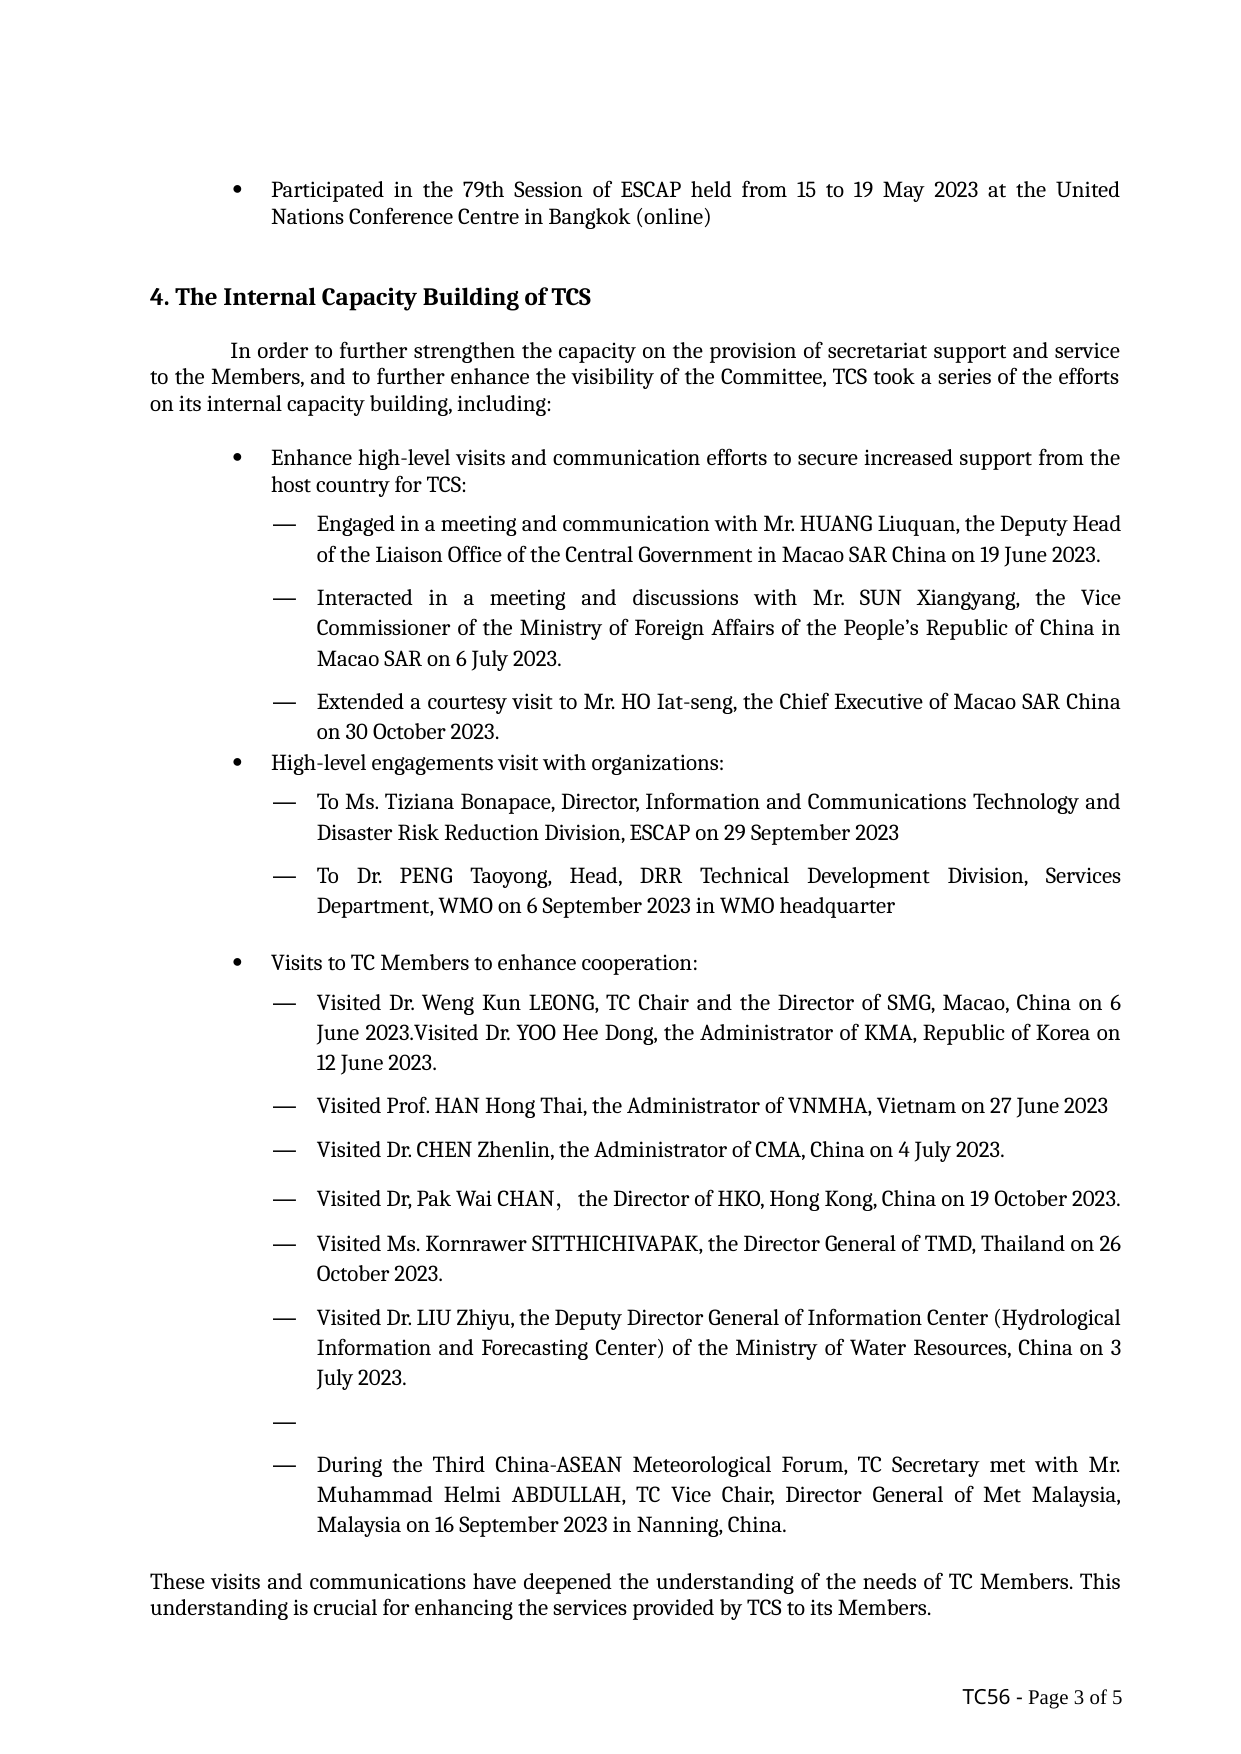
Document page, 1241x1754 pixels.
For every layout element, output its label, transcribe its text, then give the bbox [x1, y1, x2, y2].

list Engaged in a meeting and communication with Mr. HUANG Liuquan, the Deputy Head of the Liaison Office of the Central Government in Macao SAR China on 19 June 2023. [273, 510, 1122, 568]
list During the Third China-ASEAN Meteorological Forum, TC Secretary met with Mr. Muhammad Helmi ABDULLAH, TC Vice Chair, Director General of Met Malaysia, Malaysia on 16 September 2023 in Nanning, China. [273, 1451, 1122, 1538]
list Visited Dr. Weng Kun LEONG, TC Chair and the Director of SMG, Macao, China on 6 June 2023.Visited Dr. YOO Hee Dong, the Administrator of KMA, Republic of Korea on 12 June 2023. [273, 988, 1122, 1076]
list Extended a courtesy visit to Mr. HO Iat-seng, the Chief Executive of Macao SAR China on 30 October 2023. [273, 688, 1122, 746]
list Enhance high-level visits and communication efforts to secure increased support from the host country for TCS: [233, 445, 1122, 498]
list Participated in the 79th Session of ESCAP held from 15 to 19 May 2023 at the United Nations Conference Centre in Bangkok (online) [233, 177, 1122, 230]
list To Ms. Tiziana Bonapace, Director, Information and Communications Technology and Disaster Risk Reduction Division, ESCAP on 29 September 2023 [273, 788, 1122, 846]
list The Internal Capacity Building of TCS [150, 283, 1122, 311]
list Visited Prof. HAN Hong Thai, the Administrator of VNMHA, Vietnam on 27 June 2023 [273, 1092, 1122, 1119]
list Visited Dr. LIU Zhiyu, the Deputy Director General of Information Center (Hydrological Information and Forecasting Center) of the Ministry of Water Resources, China on 3 July 2023. [273, 1304, 1122, 1392]
list Visited Ms. Kornrawer SITTHICHIVAPAK, the Director General of TMD, Thailand on 26 October 2023. [273, 1230, 1122, 1288]
text These visits and communications have deepened the understanding of the needs of TC Members. This understanding is crucial for enhancing the services provided by TCS to its Members. [150, 1542, 1122, 1621]
list Interacted in a meeting and discussions with Mr. SUN Xiangyang, the Vice Commissioner of the Ministry of Foreign Affairs of the People’s Republic of China in Macao SAR on 6 July 2023. [273, 584, 1122, 672]
text In order to further strengthen the capacity on the provision of secretariat support and service to the Members, and to further enhance the visibility of the Committee, TCS took a series of the efforts on its internal capacity building, including: [150, 338, 1122, 417]
list Visited Dr. CHEN Zhenlin, the Administrator of CMA, China on 4 July 2023. [273, 1136, 1122, 1163]
list To Dr. PENG Taoyong, Head, DRR Technical Development Division, Services Department, WMO on 6 September 2023 in WMO headquarter [273, 862, 1122, 919]
list High-level engagements visit with organizations: [233, 749, 1122, 776]
list Visits to TC Members to enhance cooperation: [233, 949, 1122, 976]
list Visited Dr, Pak Wai CHAN，the Director of HKO, Hong Kong, China on 19 October 2023. [273, 1180, 1122, 1213]
